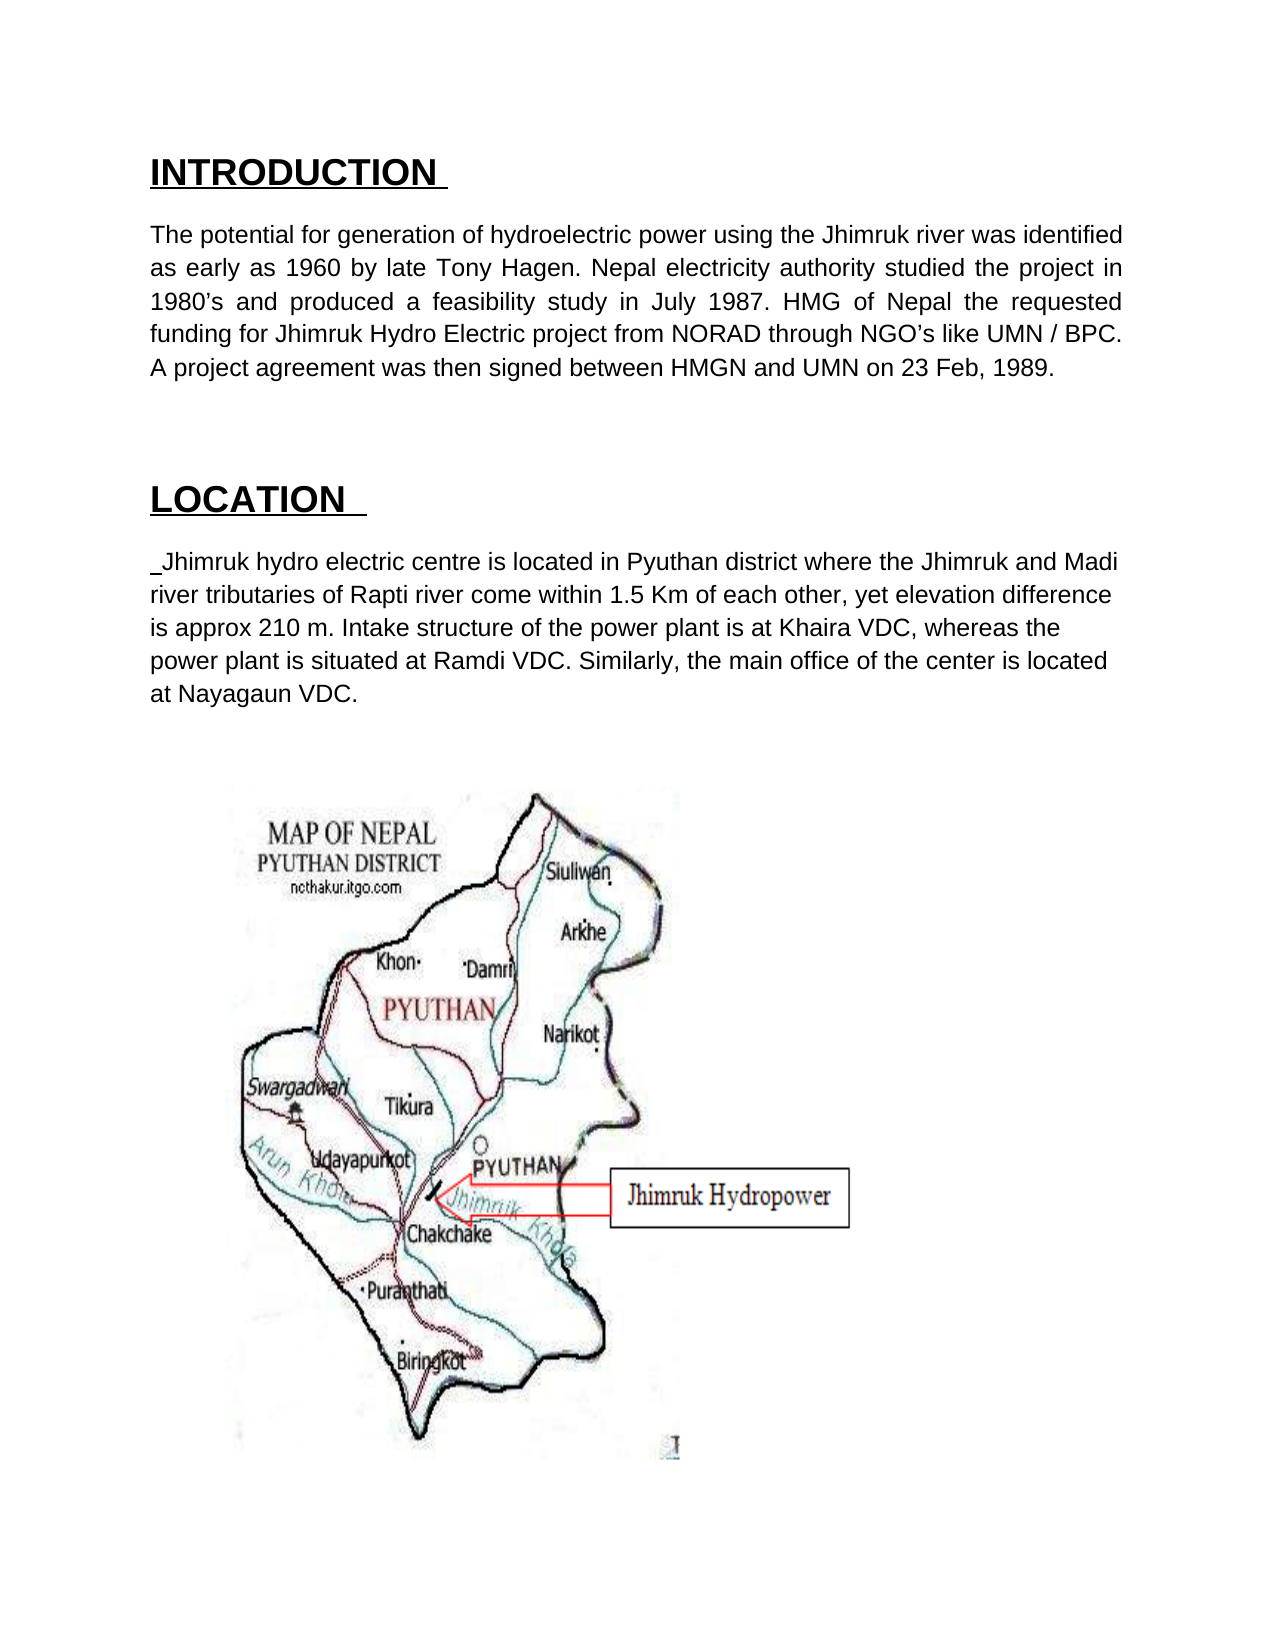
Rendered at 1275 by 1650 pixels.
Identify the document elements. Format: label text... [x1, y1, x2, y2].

picture [225, 787, 855, 1462]
text Jhimruk hydro electric centre is located in Pyuthan district where the Jhimruk and Madi river tributaries of Rapti river come within 1.5 Km of each other, yet elevation difference is approx 210 m. Intake structure of the power plant is at Khaira VDC, whereas the power plant is situated at Ramdi VDC. Similarly, the main office of the center is located at Nayagaun VDC. [150, 547, 1125, 708]
text INTRODUCTION [150, 150, 1125, 193]
text LOCATION [150, 477, 1125, 520]
text The potential for generation of hydroelectric power using the Jhimruk river was identified as early as 1960 by late Tony Hagen. Nepal electricity authority studied the project in 1980’s and produced a feasibility study in July 1987. HMG of Nepal the requested funding for Jhimruk Hydro Electric project from NORAD through NGO’s like UMN / BPC. A project agreement was then signed between HMGN and UMN on 23 Feb, 1989. [150, 220, 1125, 381]
